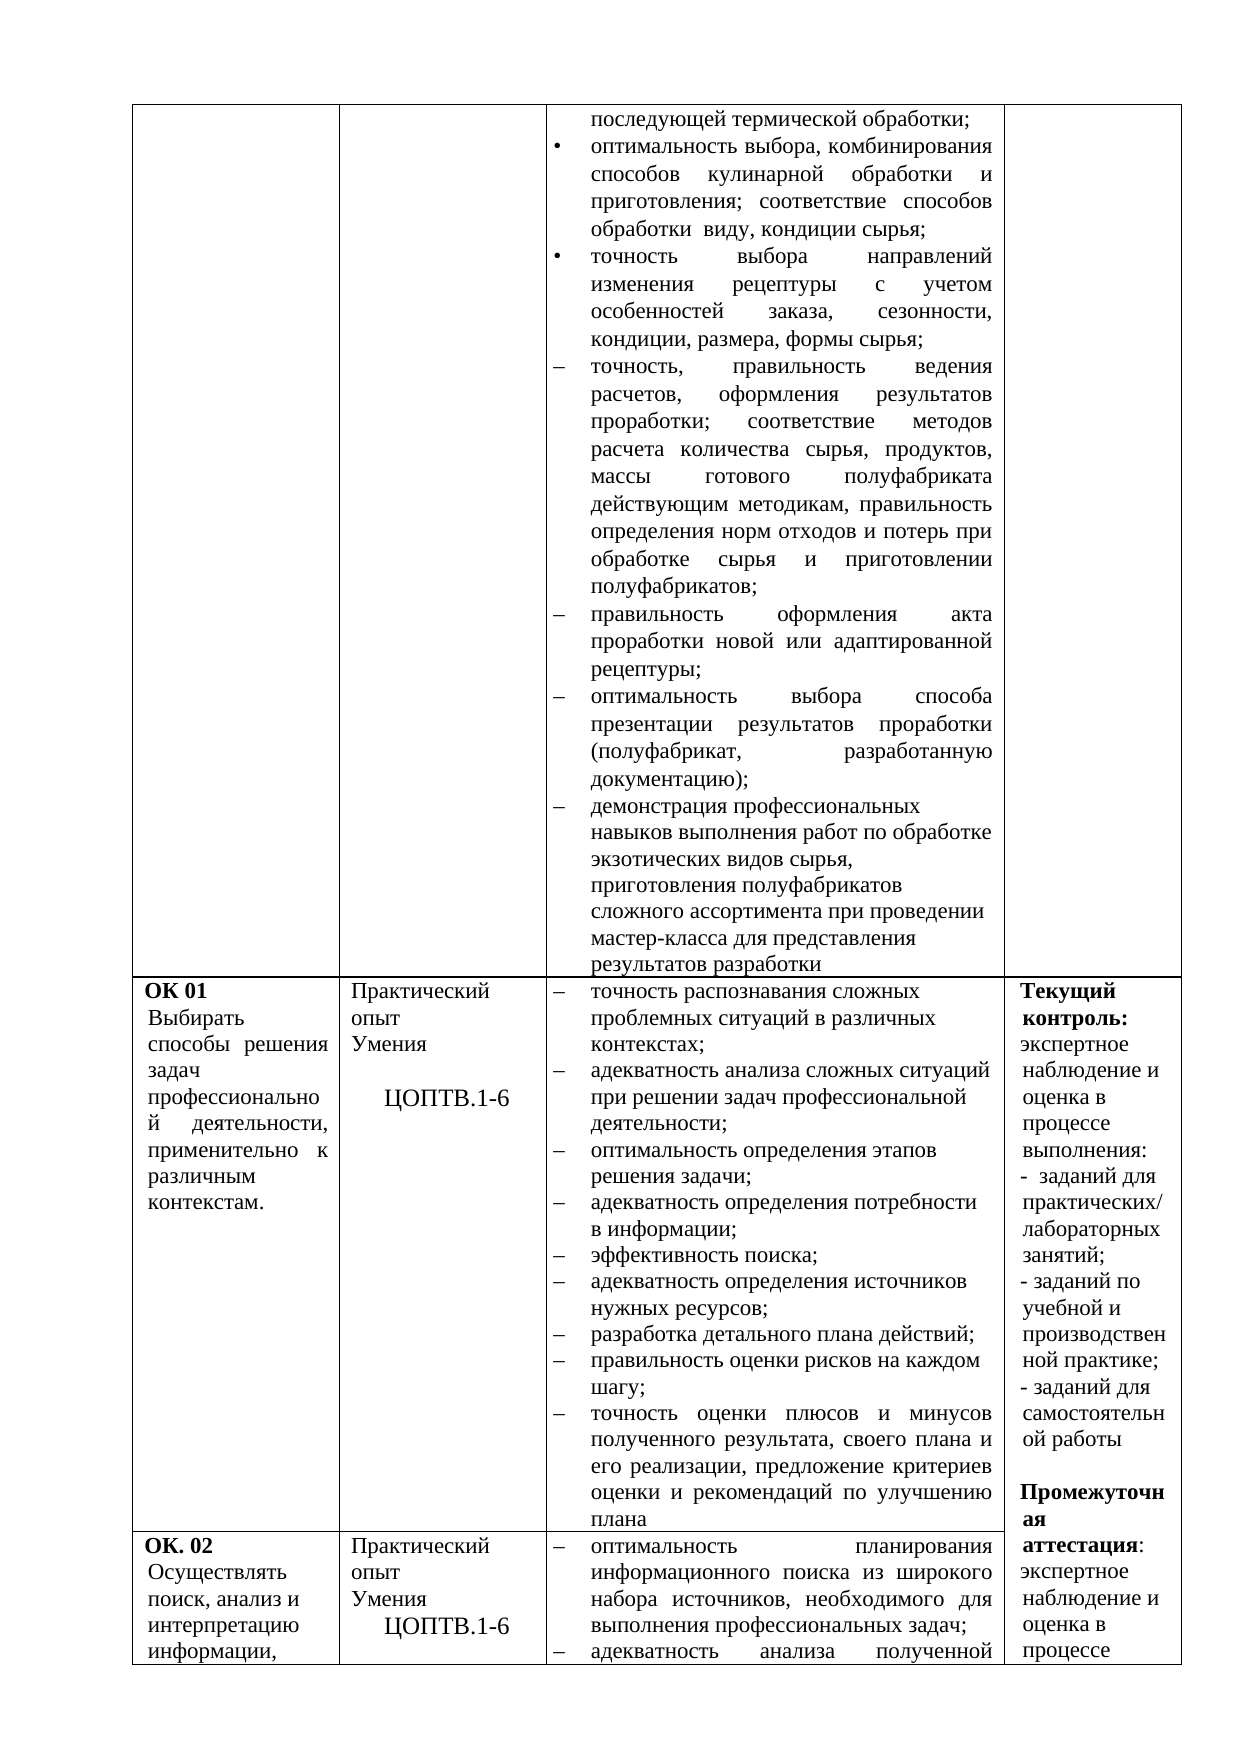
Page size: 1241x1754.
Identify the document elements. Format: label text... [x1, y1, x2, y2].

table_cell ОК 01 Выбирать способы решения задач профессиональной деятельности, применительно к различным контекстам. [133, 978, 339, 1531]
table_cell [133, 105, 339, 976]
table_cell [547, 1532, 1004, 1664]
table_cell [547, 105, 1004, 976]
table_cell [340, 105, 546, 976]
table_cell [340, 1532, 546, 1664]
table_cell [133, 1532, 339, 1664]
table_cell точность распознавания сложных проблемных ситуаций в различных контекстах; адекватность анализа сложных ситуаций при решении задач профессиональной деятельности; оптимальность определения этапов решения задачи; адекватность определения потребности в информации; эффективность поиска; адекватность определения источников нужных ресурсов; разработка детального плана действий; правильность оценки рисков на каждом шагу; точность оценки плюсов и минусов полученного результата, своего плана и его реализации, предложение критериев оценки и рекомендаций по улучшению плана [547, 978, 1004, 1531]
table_cell Текущий контроль: экспертное наблюдение и оценка в процессе выполнения: - заданий для практических/ лабораторных занятий; - заданий по учебной и производственной практике; - заданий для самостоятельной работы Промежуточная аттестация: экспертное наблюдение и оценка в процессе выполнения: - практических заданий на зачете/экзамене по МДК; - заданий экзамена по модулю; - экспертная оценка защиты отчетов по учебной и производственной практикам [1005, 978, 1181, 1664]
table_cell [1005, 105, 1181, 976]
table_cell Практический опыт Умения ЦОПТВ.1-6 [340, 978, 546, 1531]
